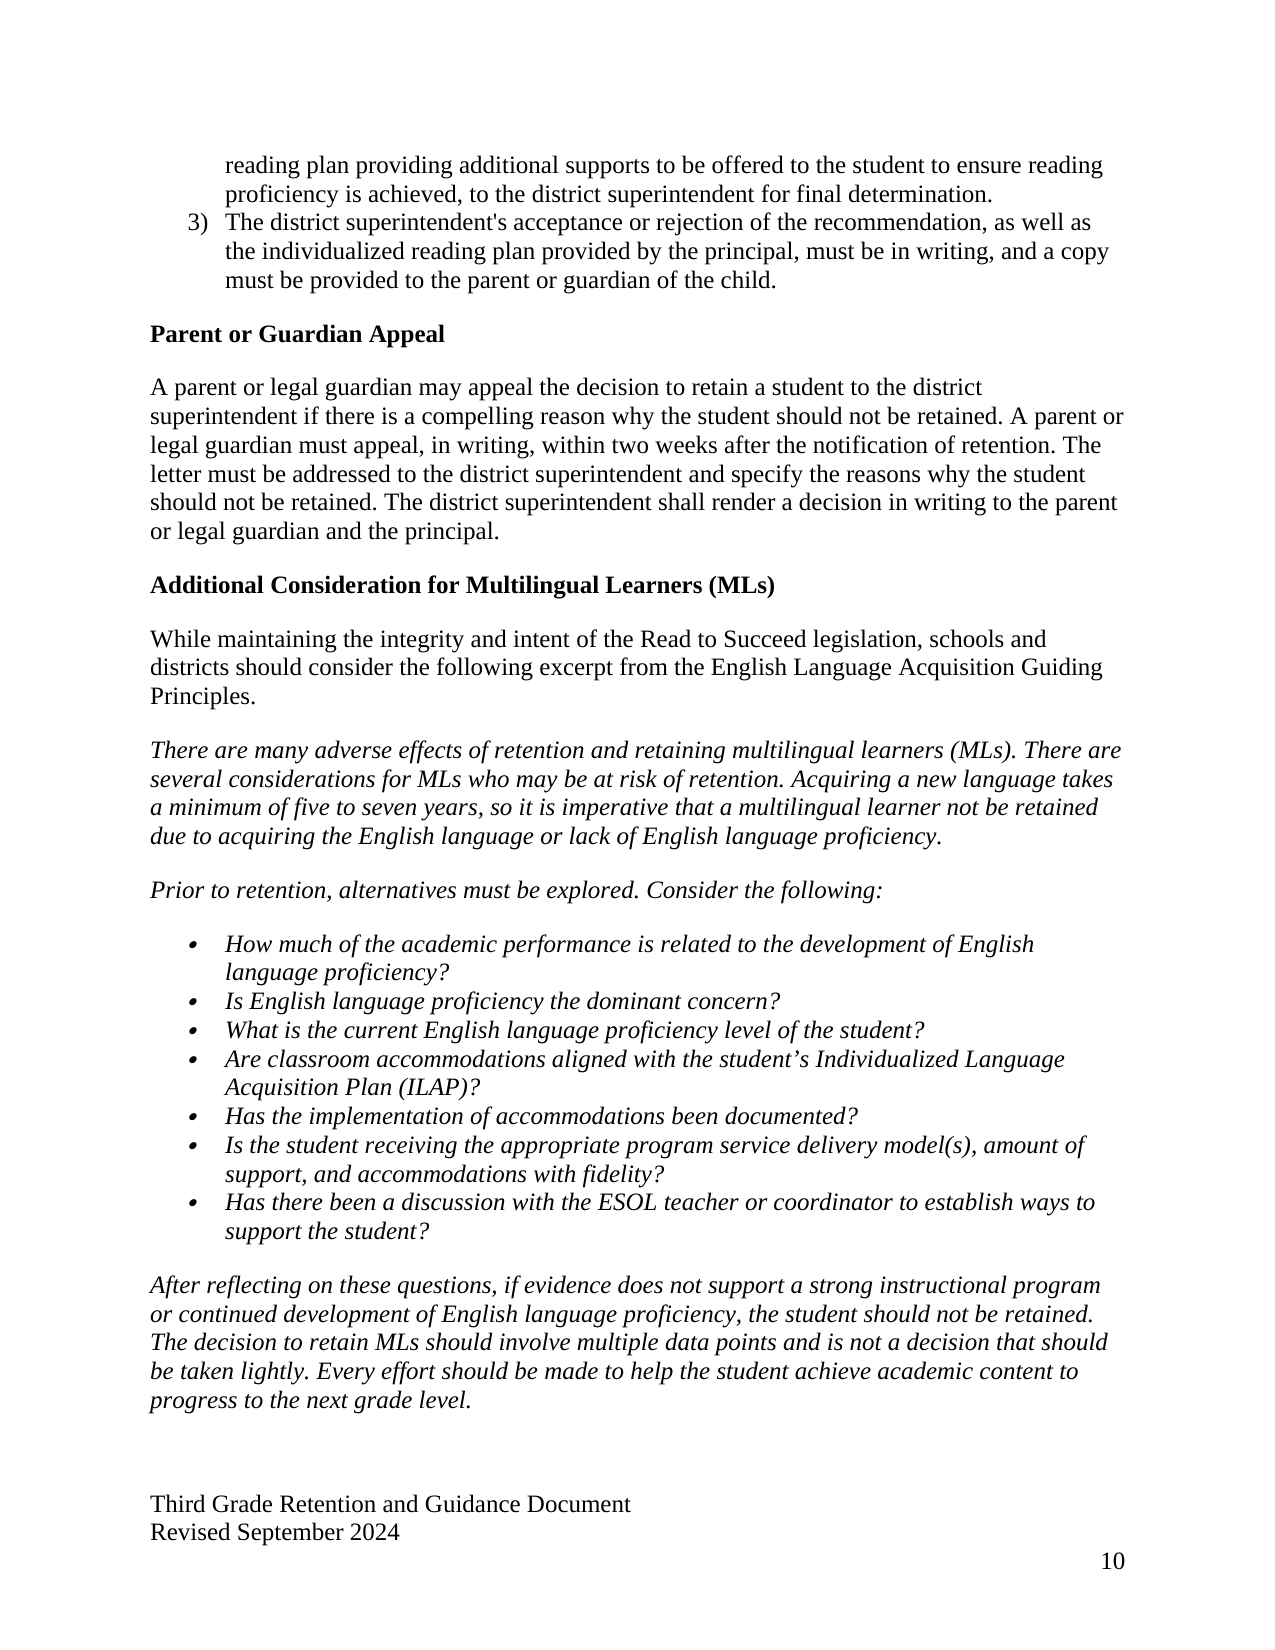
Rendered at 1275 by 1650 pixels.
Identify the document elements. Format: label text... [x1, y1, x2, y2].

text There are many adverse effects of retention and retaining multilingual learners (MLs). There are several considerations for MLs who may be at risk of retention. Acquiring a new language takes a minimum of five to seven years, so it is imperative that a multilingual learner not be retained due to acquiring the English language or lack of English language proficiency. [150, 735, 1125, 850]
list What is the current English language proficiency level of the student? [187, 1015, 1125, 1044]
text A parent or legal guardian may appeal the decision to retain a student to the district superintendent if there is a compelling reason why the student should not be retained. A parent or legal guardian must appeal, in writing, within two weeks after the notification of retention. The letter must be addressed to the district superintendent and specify the reasons why the student should not be retained. The district superintendent shall render a decision in writing to the parent or legal guardian and the principal. [150, 372, 1125, 545]
text Prior to retention, alternatives must be explored. Consider the following: [150, 875, 1125, 904]
text While maintaining the integrity and intent of the Read to Succeed legislation, schools and districts should consider the following excerpt from the English Language Acquisition Guiding Principles. [150, 624, 1125, 710]
subtitle Additional Consideration for Multilingual Learners (MLs) [150, 570, 1125, 599]
list Has the implementation of accommodations been documented? [187, 1101, 1125, 1130]
text After reflecting on these questions, if evidence does not support a strong instructional program or continued development of English language proficiency, the student should not be retained. The decision to retain MLs should involve multiple data points and is not a decision that should be taken lightly. Every effort should be made to help the student achieve academic content to progress to the next grade level. [150, 1270, 1125, 1414]
list Are classroom accommodations aligned with the student’s Individualized Language Acquisition Plan (ILAP)? [187, 1044, 1125, 1101]
list Has there been a discussion with the ESOL teacher or coordinator to establish ways to support the student? [187, 1187, 1125, 1245]
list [187, 150, 1125, 207]
list Is English language proficiency the dominant concern? [187, 986, 1125, 1015]
list Is the student receiving the appropriate program service delivery model(s), amount of support, and accommodations with fidelity? [187, 1130, 1125, 1187]
subtitle Parent or Guardian Appeal [150, 319, 1125, 347]
list How much of the academic performance is related to the development of English language proficiency? [187, 929, 1125, 986]
list The district superintendent's acceptance or rejection of the recommendation, as well as the individualized reading plan provided by the principal, must be in writing, and a copy must be provided to the parent or guardian of the child. [187, 207, 1125, 294]
